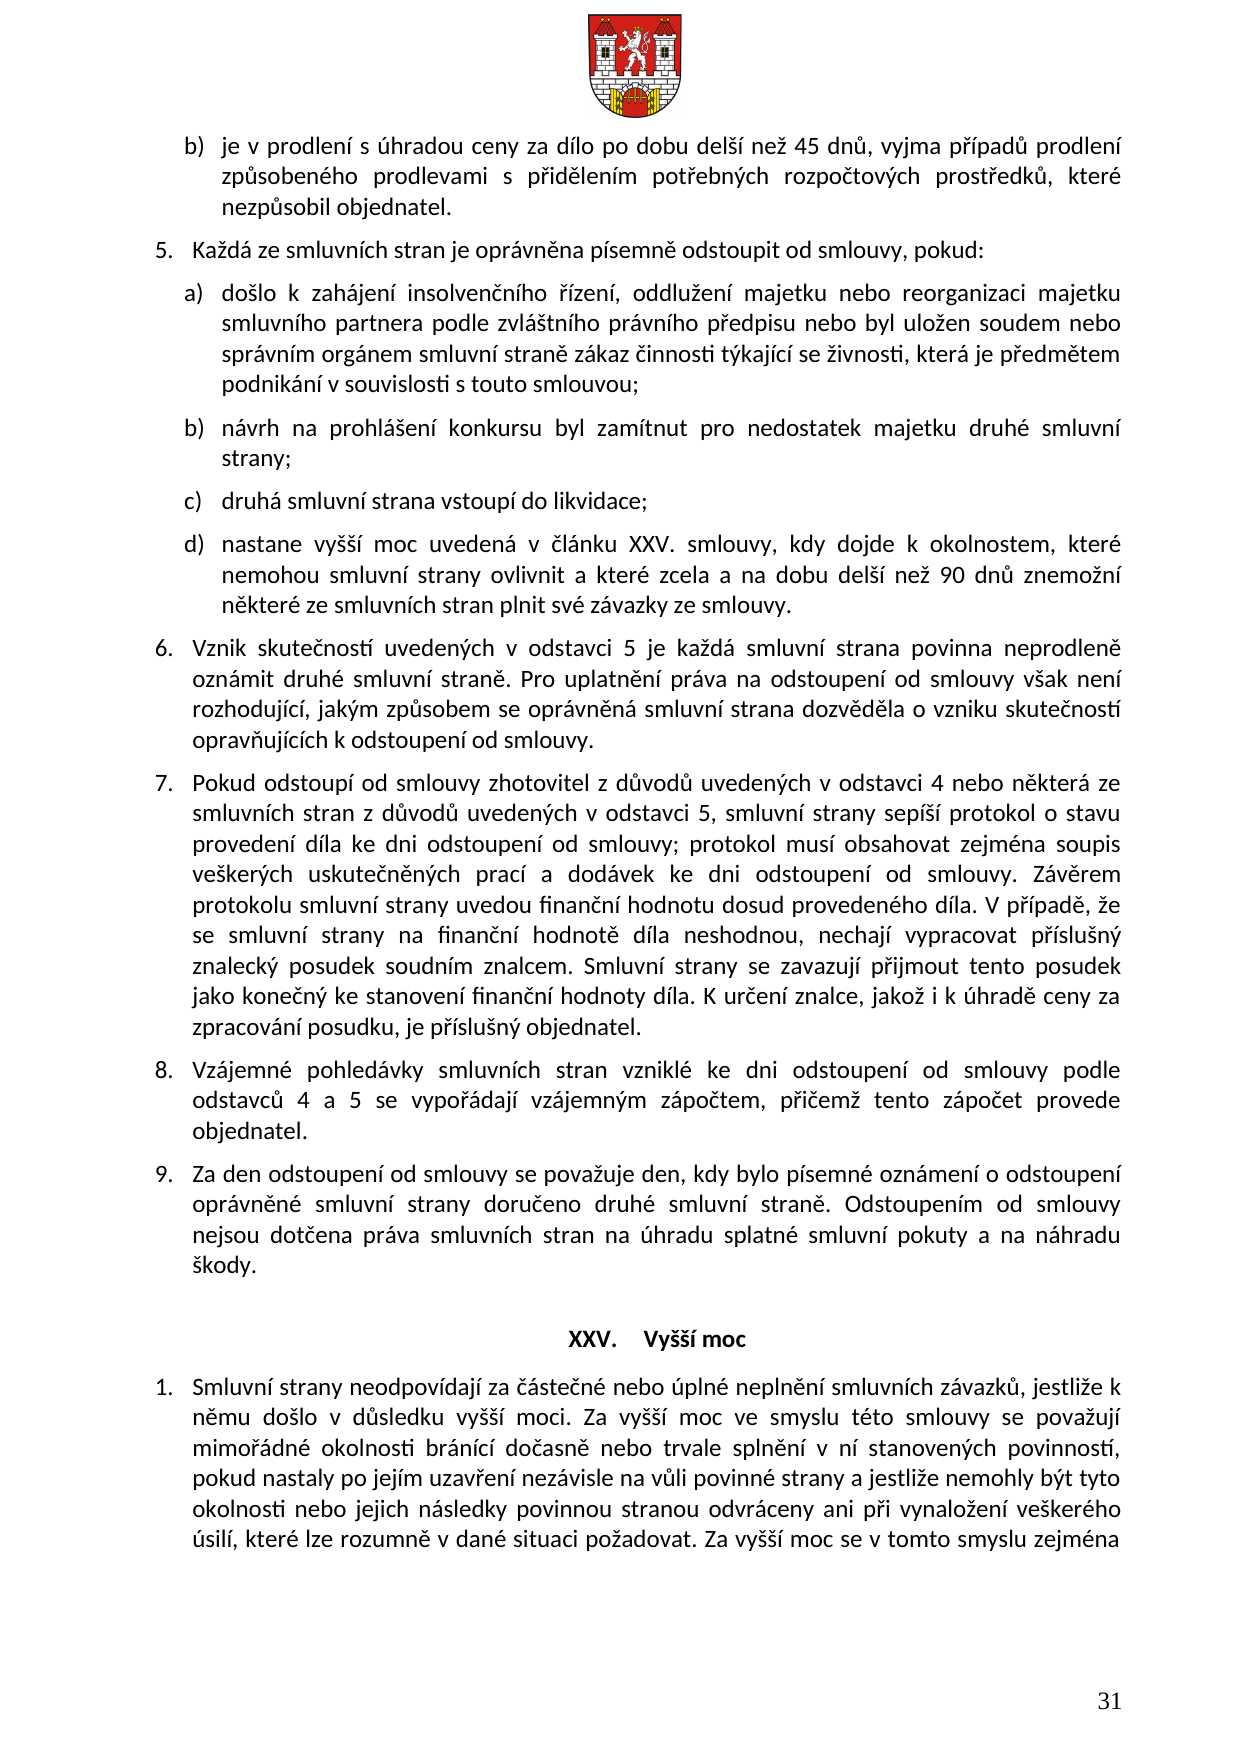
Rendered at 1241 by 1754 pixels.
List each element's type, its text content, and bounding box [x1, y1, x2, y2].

picture [588, 14, 682, 118]
list druhá smluvní strana vstoupí do likvidace; [184, 485, 1122, 516]
list návrh na prohlášení konkursu byl zamítnut pro nedostatek majetku druhé smluvní strany; [184, 412, 1122, 473]
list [154, 1371, 1122, 1554]
list Pokud odstoupí od smlouvy zhotovitel z důvodů uvedených v odstavci 4 nebo některá ze smluvních stran z důvodů uvedených v odstavci 5, smluvní strany sepíší protokol o stavu provedení díla ke dni odstoupení od smlouvy; protokol musí obsahovat zejména soupis veškerých uskutečněných prací a dodávek ke dni odstoupení od smlouvy. Závěrem protokolu smluvní strany uvedou finanční hodnotu dosud provedeného díla. V případě, že se smluvní strany na finanční hodnotě díla neshodnou, nechají vypracovat příslušný znalecký posudek soudním znalcem. Smluvní strany se zavazují přijmout tento posudek jako konečný ke stanovení finanční hodnoty díla. K určení znalce, jakož i k úhradě ceny za zpracování posudku, je příslušný objednatel. [154, 767, 1122, 1042]
list Vzájemné pohledávky smluvních stran vzniklé ke dni odstoupení od smlouvy podle odstavců 4 a 5 se vypořádají vzájemným zápočtem, přičemž tento zápočet provede objednatel. [154, 1054, 1122, 1146]
list Vyšší moc [192, 1323, 1122, 1354]
list nastane vyšší moc uvedená v článku XXV. smlouvy, kdy dojde k okolnostem, které nemohou smluvní strany ovlivnit a které zcela a na dobu delší než 90 dnů znemožní některé ze smluvních stran plnit své závazky ze smlouvy. [184, 528, 1122, 620]
list došlo k zahájení insolvenčního řízení, oddlužení majetku nebo reorganizaci majetku smluvního partnera podle zvláštního právního předpisu nebo byl uložen soudem nebo správním orgánem smluvní straně zákaz činnosti týkající se živnosti, která je předmětem podnikání v souvislosti s touto smlouvou; [184, 277, 1122, 399]
list Za den odstoupení od smlouvy se považuje den, kdy bylo písemné oznámení o odstoupení oprávněné smluvní strany doručeno druhé smluvní straně. Odstoupením od smlouvy nejsou dotčena práva smluvních stran na úhradu splatné smluvní pokuty a na náhradu škody. [154, 1158, 1122, 1280]
list Vznik skutečností uvedených v odstavci 5 je každá smluvní strana povinna neprodleně oznámit druhé smluvní straně. Pro uplatnění práva na odstoupení od smlouvy však není rozhodující, jakým způsobem se oprávněná smluvní strana dozvěděla o vzniku skutečností opravňujících k odstoupení od smlouvy. [154, 632, 1122, 754]
list Každá ze smluvních stran je oprávněna písemně odstoupit od smlouvy, pokud: [154, 234, 1122, 264]
list je v prodlení s úhradou ceny za dílo po dobu delší než 45 dnů, vyjma případů prodlení způsobeného prodlevami s přidělením potřebných rozpočtových prostředků, které nezpůsobil objednatel. [184, 130, 1122, 222]
